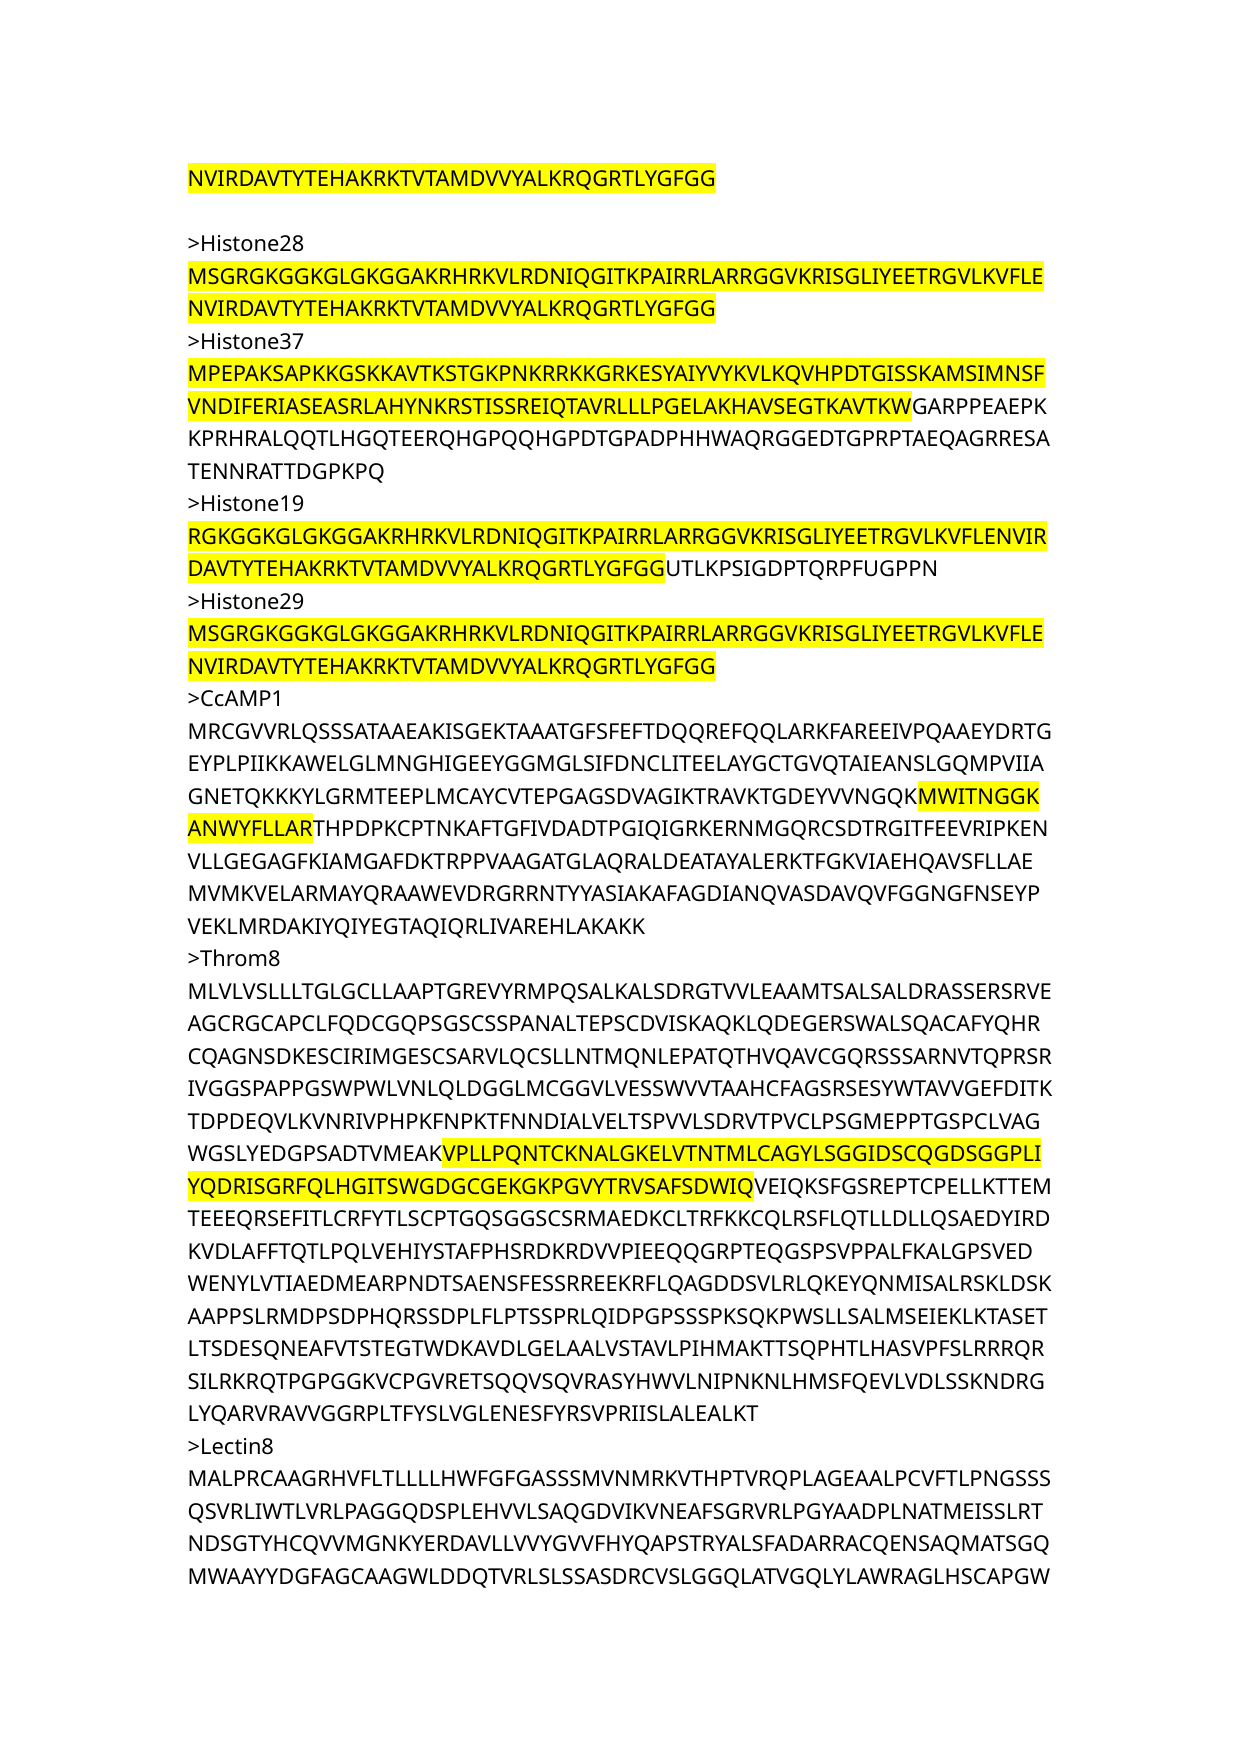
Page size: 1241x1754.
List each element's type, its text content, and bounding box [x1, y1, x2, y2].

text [187, 162, 1053, 194]
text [187, 259, 1053, 324]
text MSGRGKGGKGLGKGGAKRHRKVLRDNIQGITKPAIRRLARRGGVKRISGLIYEETRGVLKVFLENVIRDAVTYTEHAKRKTVTAMDVVYALKRQGRTLYGFGG [187, 617, 1053, 682]
text >Histone29 [187, 584, 1053, 617]
text MPEPAKSAPKKGSKKAVTKSTGKPNKRRKKGRKESYAIYVYKVLKQVHPDTGISSKAMSIMNSFVNDIFERIASEASRLAHYNKRSTISSREIQTAVRLLLPGELAKHAVSEGTKAVTKWGARPPEAEPKKPRHRALQQTLHGQTEERQHGPQQHGPDTGPADPHHWAQRGGEDTGPRPTAEQAGRRESATENNRATTDGPKPQ [187, 357, 1053, 487]
text >Histone19 [187, 487, 1053, 519]
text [187, 1462, 1053, 1592]
text >CcAMP1 [187, 682, 1053, 714]
text >Throm8 [187, 942, 1053, 974]
text >Histone37 [187, 324, 1053, 357]
text RGKGGKGLGKGGAKRHRKVLRDNIQGITKPAIRRLARRGGVKRISGLIYEETRGVLKVFLENVIRDAVTYTEHAKRKTVTAMDVVYALKRQGRTLYGFGGUTLKPSIGDPTQRPFUGPPN [187, 519, 1053, 584]
text >Histone28 [187, 227, 1053, 259]
text >Lectin8 [187, 1429, 1053, 1462]
text MLVLVSLLLTGLGCLLAAPTGREVYRMPQSALKALSDRGTVVLEAAMTSALSALDRASSERSRVEAGCRGCAPCLFQDCGQPSGSCSSPANALTEPSCDVISKAQKLQDEGERSWALSQACAFYQHRCQAGNSDKESCIRIMGESCSARVLQCSLLNTMQNLEPATQTHVQAVCGQRSSSARNVTQPRSRIVGGSPAPPGSWPWLVNLQLDGGLMCGGVLVESSWVVTAAHCFAGSRSESYWTAVVGEFDITKTDPDEQVLKVNRIVPHPKFNPKTFNNDIALVELTSPVVLSDRVTPVCLPSGMEPPTGSPCLVAGWGSLYEDGPSADTVMEAKVPLLPQNTCKNALGKELVTNTMLCAGYLSGGIDSCQGDSGGPLIYQDRISGRFQLHGITSWGDGCGEKGKPGVYTRVSAFSDWIQVEIQKSFGSREPTCPELLKTTEMTEEEQRSEFITLCRFYTLSCPTGQSGGSCSRMAEDKCLTRFKKCQLRSFLQTLLDLLQSAEDYIRDKVDLAFFTQTLPQLVEHIYSTAFPHSRDKRDVVPIEEQQGRPTEQGSPSVPPALFKALGPSVEDWENYLVTIAEDMEARPNDTSAENSFESSRREEKRFLQAGDDSVLRLQKEYQNMISALRSKLDSKAAPPSLRMDPSDPHQRSSDPLFLPTSSPRLQIDPGPSSSPKSQKPWSLLSALMSEIEKLKTASETLTSDESQNEAFVTSTEGTWDKAVDLGELAALVSTAVLPIHMAKTTSQPHTLHASVPFSLRRRQRSILRKRQTPGPGGKVCPGVRETSQQVSQVRASYHWVLNIPNKNLHMSFQEVLVDLSSKNDRGLYQARVRAVVGGRPLTFYSLVGLENESFYRSVPRIISLALEALKT [187, 974, 1053, 1429]
text MRCGVVRLQSSSATAAEAKISGEKTAAATGFSFEFTDQQREFQQLARKFAREEIVPQAAEYDRTGEYPLPIIKKAWELGLMNGHIGEEYGGMGLSIFDNCLITEELAYGCTGVQTAIEANSLGQMPVIIAGNETQKKKYLGRMTEEPLMCAYCVTEPGAGSDVAGIKTRAVKTGDEYVVNGQKMWITNGGKANWYFLLARTHPDPKCPTNKAFTGFIVDADTPGIQIGRKERNMGQRCSDTRGITFEEVRIPKENVLLGEGAGFKIAMGAFDKTRPPVAAGATGLAQRALDEATAYALERKTFGKVIAEHQAVSFLLAEMVMKVELARMAYQRAAWEVDRGRRNTYYASIAKAFAGDIANQVASDAVQVFGGNGFNSEYPVEKLMRDAKIYQIYEGTAQIQRLIVAREHLAKAKK [187, 714, 1053, 942]
